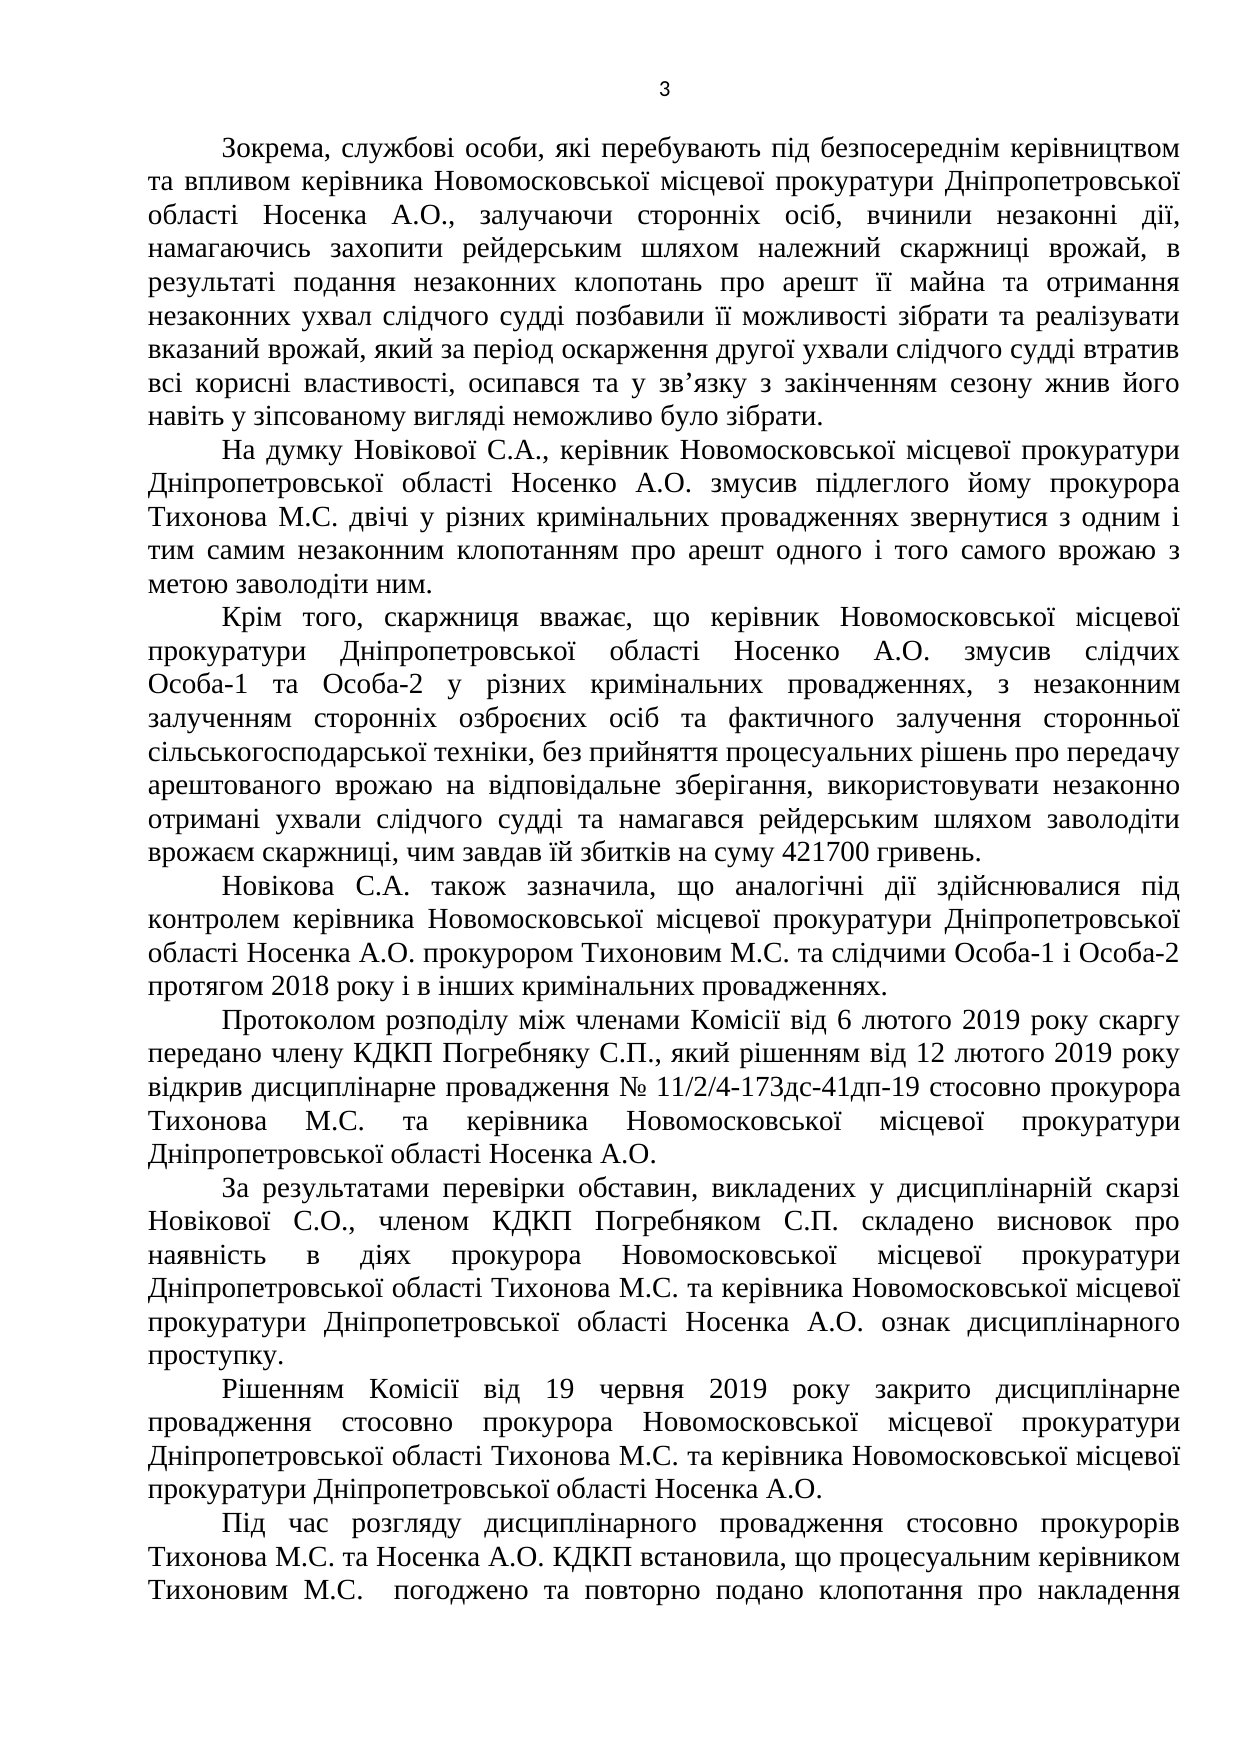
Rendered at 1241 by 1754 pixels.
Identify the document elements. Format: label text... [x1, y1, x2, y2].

text Протоколом розподілу між членами Комісії від 6 лютого 2019 року скаргу передано члену КДКП Погребняку С.П., який рішенням від 12 лютого 2019 року відкрив дисциплінарне провадження № 11/2/4-173дс-41дп-19 стосовно прокурора Тихонова М.С. та керівника Новомосковської місцевої прокуратури Дніпропетровської області Носенка А.О. [148, 1002, 1181, 1170]
text Рішенням Комісії від 19 червня 2019 року закрито дисциплінарне провадження стосовно прокурора Новомосковської місцевої прокуратури Дніпропетровської області Тихонова М.С. та керівника Новомосковської місцевої прокуратури Дніпропетровської області Носенка А.О. [148, 1371, 1181, 1505]
text На думку Новікової С.А., керівник Новомосковської місцевої прокуратури Дніпропетровської області Носенко А.О. змусив підлеглого йому прокурора Тихонова М.С. двічі у різних кримінальних провадженнях звернутися з одним і тим самим незаконним клопотанням про арешт одного і того самого врожаю з метою заволодіти ним. [148, 432, 1181, 599]
text За результатами перевірки обставин, викладених у дисциплінарній скарзі Новікової С.О., членом КДКП Погребняком С.П. складено висновок про наявність в діях прокурора Новомосковської місцевої прокуратури Дніпропетровської області Тихонова М.С. та керівника Новомосковської місцевої прокуратури Дніпропетровської області Носенка А.О. ознак дисциплінарного проступку. [148, 1170, 1181, 1371]
text Новікова С.А. також зазначила, що аналогічні дії здійснювалися під контролем керівника Новомосковської місцевої прокуратури Дніпропетровської області Носенка А.О. прокурором Тихоновим М.С. та слідчими Особа-1 і Особа-2 протягом 2018 року і в інших кримінальних провадженнях. [148, 868, 1181, 1002]
text Крім того, скаржниця вважає, що керівник Новомосковської місцевої прокуратури Дніпропетровської області Носенко А.О. змусив слідчих Особа-1 та Особа-2 у різних кримінальних провадженнях, з незаконним залученням сторонніх озброєних осіб та фактичного залучення сторонньої сільськогосподарської техніки, без прийняття процесуальних рішень про передачу арештованого врожаю на відповідальне зберігання, використовувати незаконно отримані ухвали слідчого судді та намагався рейдерським шляхом заволодіти врожаєм скаржниці, чим завдав їй збитків на суму 421700 гривень. [148, 599, 1181, 868]
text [148, 1505, 1181, 1606]
text Зокрема, службові особи, які перебувають під безпосереднім керівництвом та впливом керівника Новомосковської місцевої прокуратури Дніпропетровської області Носенка А.О., залучаючи сторонніх осіб, вчинили незаконні дії, намагаючись захопити рейдерським шляхом належний скаржниці врожай, в результаті подання незаконних клопотань про арешт її майна та отримання незаконних ухвал слідчого судді позбавили її можливості зібрати та реалізувати вказаний врожай, який за період оскарження другої ухвали слідчого судді втратив всі корисні властивості, осипався та у зв’язку з закінченням сезону жнив його навіть у зіпсованому вигляді неможливо було зібрати. [148, 130, 1181, 432]
